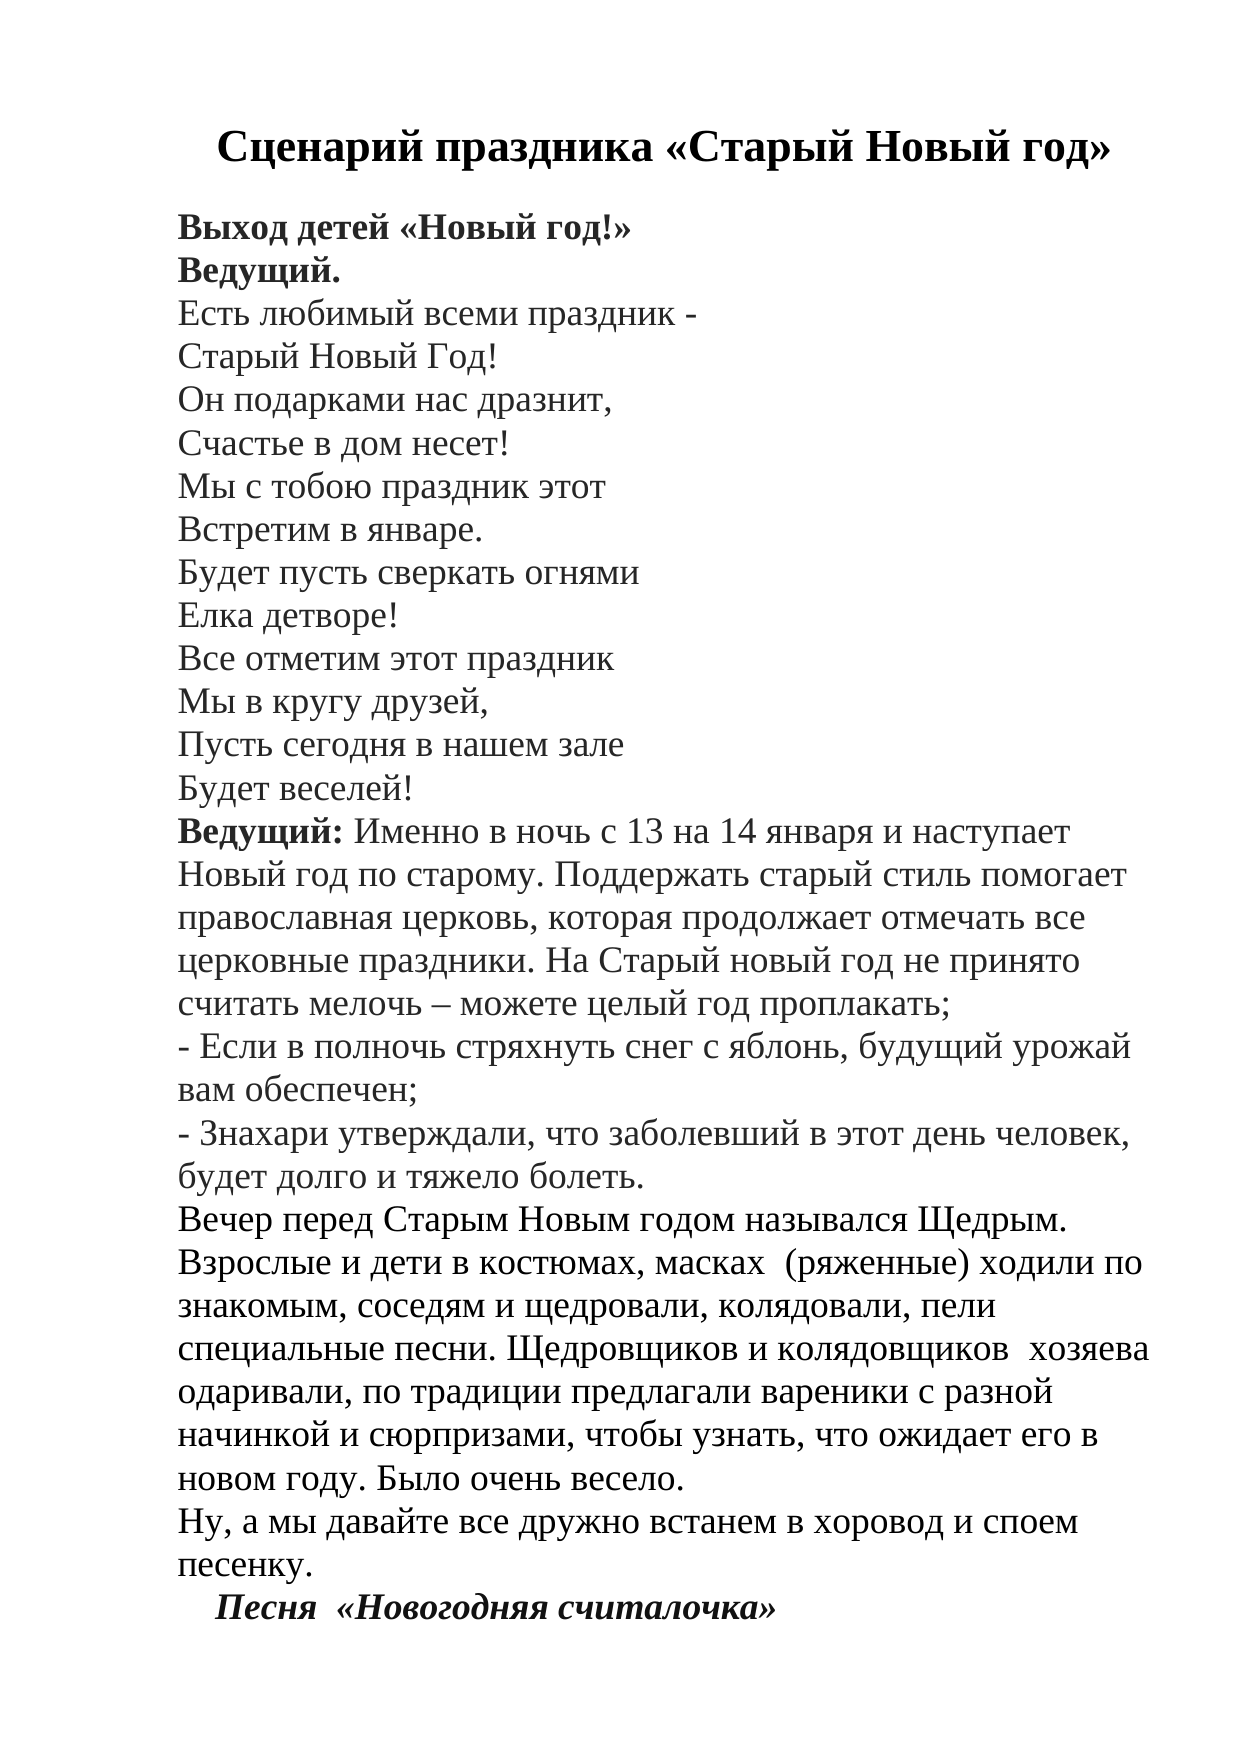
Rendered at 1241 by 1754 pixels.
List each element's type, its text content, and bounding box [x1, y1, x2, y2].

text Будет пусть сверкать огнями [177, 549, 1152, 592]
text Ведущий. [177, 247, 1152, 291]
text Ну, а мы давайте все дружно встанем в хоровод и споем песенку. [177, 1498, 1152, 1584]
text Мы в кругу друзей, [177, 679, 1152, 722]
text Выход детей «Новый год!» [177, 204, 1152, 247]
text Будет веселей! [177, 765, 1152, 808]
text Встретим в январе. [177, 506, 1152, 549]
text Пусть сегодня в нашем зале [177, 722, 1152, 765]
text Сценарий праздника «Старый Новый год» [177, 118, 1152, 171]
text Елка детворе! [177, 592, 1152, 636]
text Он подарками нас дразнит, [177, 377, 1152, 420]
text Старый Новый Год! [177, 334, 1152, 377]
text Есть любимый всеми праздник - [177, 291, 1152, 334]
text Все отметим этот праздник [177, 636, 1152, 679]
text Ведущий: Именно в ночь с 13 на 14 января и наступает Новый год по старому. Поддержать старый стиль помогает православная церковь, которая продолжает отмечать все церковные праздники. На Старый новый год не принято считать мелочь – можете целый год проплакать; - Если в полночь стряхнуть снег с яблонь, будущий урожай вам обеспечен; - Знахари утверждали, что заболевший в этот день человек, будет долго и тяжело болеть. [177, 808, 1152, 1196]
text Счастье в дом несет! [177, 420, 1152, 463]
text Песня «Новогодняя считалочка» [177, 1584, 1152, 1627]
text Мы с тобою праздник этот [177, 463, 1152, 506]
text Вечер перед Старым Новым годом назывался Щедрым. Взрослые и дети в костюмах, масках (ряженные) ходили по знакомым, соседям и щедровали, колядовали, пели специальные песни. Щедровщиков и колядовщиков хозяева одаривали, по традиции предлагали вареники с разной начинкой и сюрпризами, чтобы узнать, что ожидает его в новом году. Было очень весело. [177, 1196, 1152, 1498]
